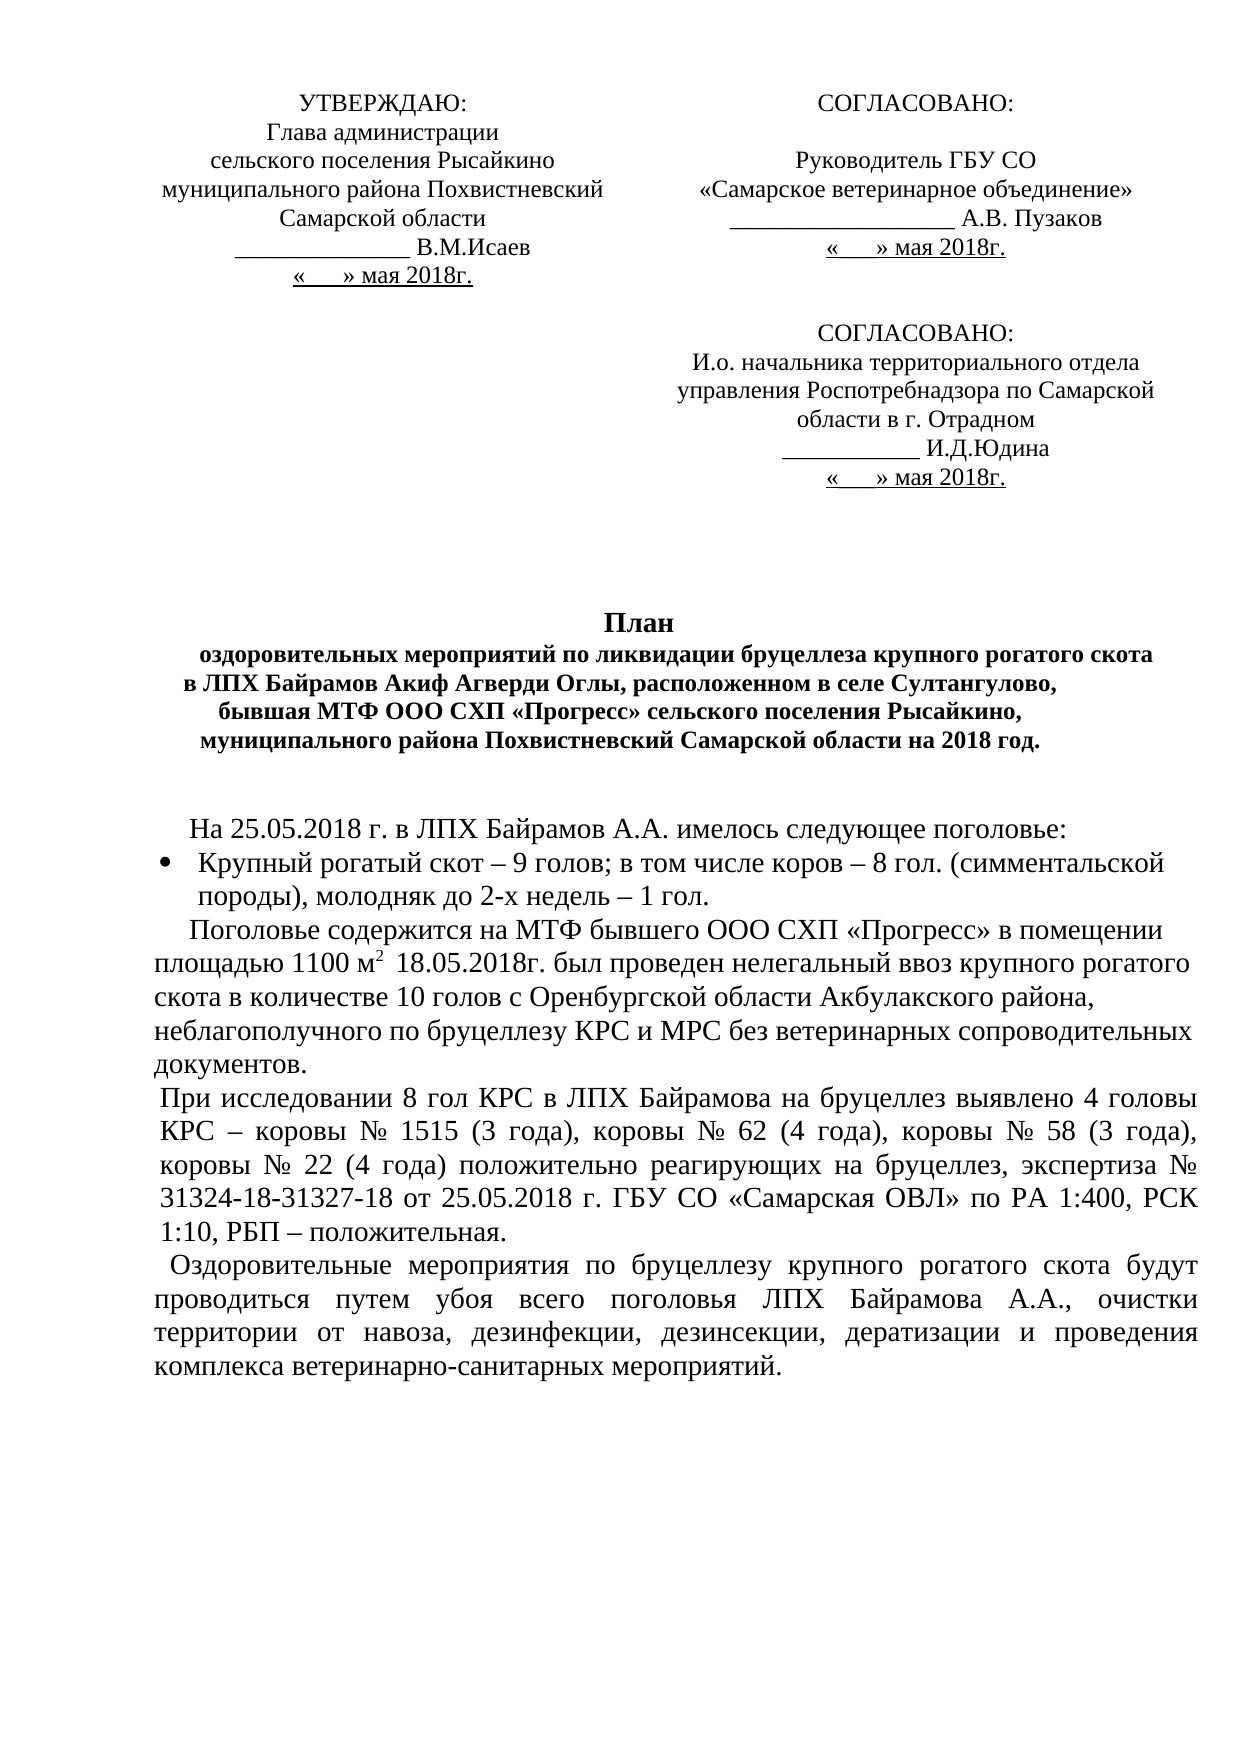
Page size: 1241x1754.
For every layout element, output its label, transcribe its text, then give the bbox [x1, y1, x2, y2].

text При исследовании 8 гол КРС в ЛПХ Байрамова на бруцеллез выявлено 4 головы КРС – коровы № 1515 (3 года), коровы № 62 (4 года), коровы № 58 (3 года), коровы № 22 (4 года) положительно реагирующих на бруцеллез, экспертиза № 31324-18-31327-18 от 25.05.2018 г. ГБУ СО «Самарская ОВЛ» по РА 1:400, РСК 1:10, РБП – положительная. [159, 1080, 1199, 1247]
text бывшая МТФ ООО СХП «Прогресс» сельского поселения Рысайкино, [41, 696, 1199, 725]
list Крупный рогатый скот – 9 голов; в том числе коров – 8 гол. (симментальской породы), молодняк до 2-х недель – 1 гол. [160, 845, 1199, 912]
table_header СОГЛАСОВАНО: Руководитель ГБУ СО «Самарское ветеринарное объединение» __________________ А.В. Пузаков «___» мая 2018г. СОГЛАСОВАНО: И.о. начальника территориального отдела управления Роспотребнадзора по Самарской области в г. Отрадном ___________ И.Д.Юдина «___» мая 2018г. [665, 88, 1167, 519]
text На 25.05.2018 г. в ЛПХ Байрамов А.А. имелось следующее поголовье: [154, 811, 1199, 845]
text Поголовье содержится на МТФ бывшего ООО СХП «Прогресс» в помещении площадью 1100 м2 18.05.2018г. был проведен нелегальный ввоз крупного рогатого скота в количестве 10 голов с Оренбургской области Акбулакского района, неблагополучного по бруцеллезу КРС и МРС без ветеринарных сопроводительных документов. [154, 912, 1199, 1080]
table_header УТВЕРЖДАЮ: Глава администрации сельского поселения Рысайкино муниципального района Похвистневский Самарской области ______________ В.М.Исаев «___» мая 2018г. [100, 88, 665, 519]
text Оздоровительные мероприятия по бруцеллезу крупного рогатого скота будут проводиться путем убоя всего поголовья ЛПХ Байрамова А.А., очистки территории от навоза, дезинфекции, дезинсекции, дератизации и проведения комплекса ветеринарно-санитарных мероприятий. [154, 1247, 1199, 1382]
text оздоровительных мероприятий по ликвидации бруцеллеза крупного рогатого скота [154, 639, 1199, 668]
text муниципального района Похвистневский Самарской области на 2018 год. [41, 725, 1199, 754]
text в ЛПХ Байрамов Акиф Агверди Оглы, расположенном в селе Султангулово, [41, 668, 1199, 696]
text План [79, 605, 1199, 639]
